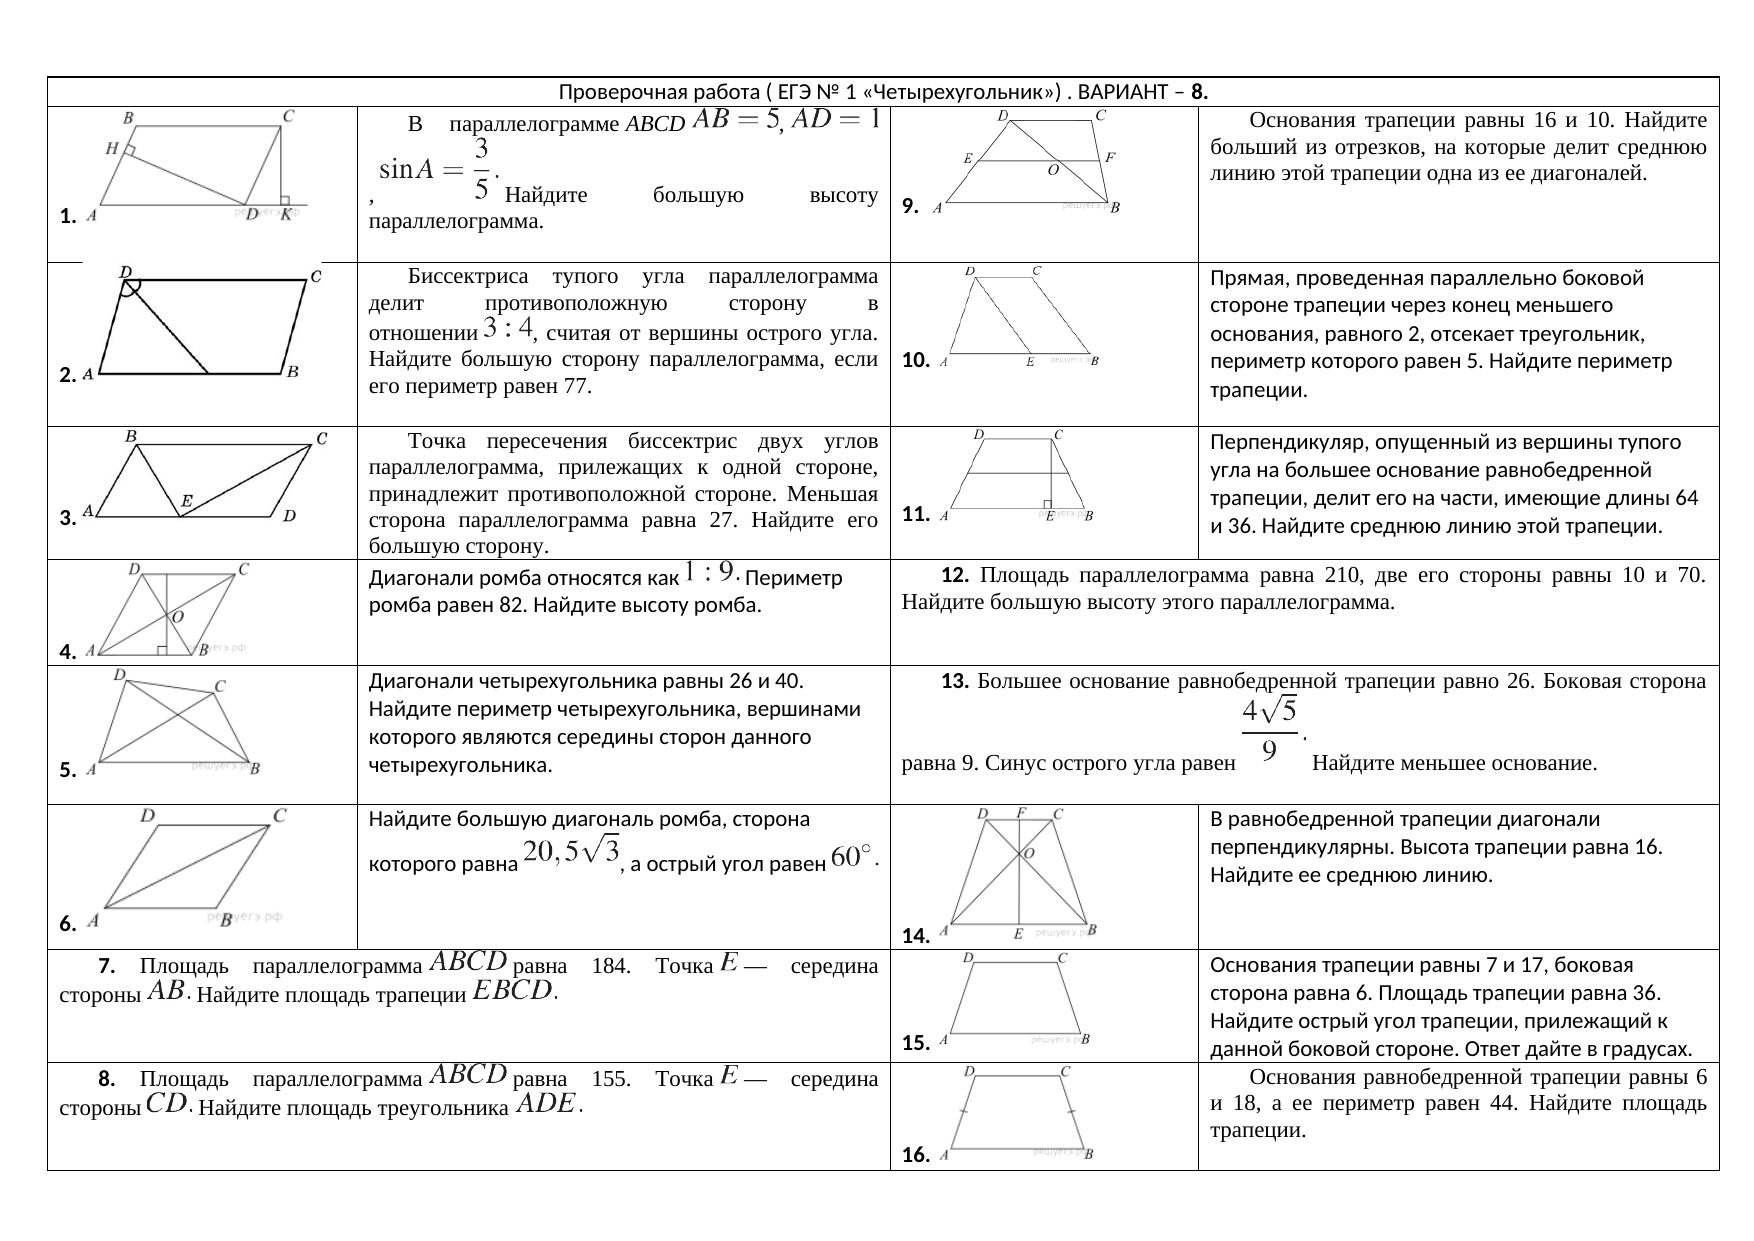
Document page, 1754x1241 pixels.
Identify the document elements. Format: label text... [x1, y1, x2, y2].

picture [936, 804, 1099, 943]
picture [719, 951, 739, 974]
table_cell 3. [48, 427, 357, 559]
picture [147, 978, 191, 1003]
picture [691, 106, 779, 132]
picture [790, 106, 879, 132]
picture [82, 665, 263, 778]
table_cell В равнобедренной трапеции диагонали перпендикулярны. Высота трапеции равна 16. Найдите ее среднюю линию. [1199, 805, 1719, 949]
table_cell 4. [48, 560, 357, 665]
table_cell Найдите большую диагональ ромба, сторона которого равна , а острый угол равен [358, 805, 890, 949]
table_cell Основания трапеции равны 7 и 17, боковая сторона равна 6. Площадь трапеции равна 36. Найдите острый угол трапеции, прилежащий к данной боковой стороне. Ответ дайте в градусах. [1199, 950, 1719, 1062]
table_cell 11. [891, 427, 1198, 559]
table_cell Диагонали четырехугольника равны 26 и 40. Найдите периметр четырехугольника, вершинами которого являются середины сторон данного четырехугольника. [358, 666, 890, 803]
table_cell 16. [891, 1063, 1198, 1170]
picture [428, 949, 507, 974]
picture [936, 262, 1101, 368]
table_cell 13. Большее основание равнобедренной трапеции равно 26. Боковая сторона равна 9. Синус острого угла равен Найдите меньшее основание. [891, 666, 1719, 803]
table_cell Биссектриса тупого угла параллелограмма делит противоположную сторону в отношении , считая от вершины острого угла. Найдите большую сторону параллелограмма, если его периметр равен 77. [358, 263, 890, 426]
table_cell 1. [48, 107, 357, 262]
picture [82, 560, 253, 659]
picture [82, 262, 322, 383]
picture [428, 1062, 507, 1087]
table_cell Перпендикуляр, опущенный из вершины тупого угла на большее основание равнобедренной трапеции, делит его на части, имеющие длины 64 и 36. Найдите среднюю линию этой трапеции. [1199, 427, 1719, 559]
table_cell 7. Площадь параллелограмма равна 184. Точка — середина стороны Найдите площадь трапеции [48, 950, 890, 1062]
table_cell 8. Площадь параллелограмма равна 155. Точка — середина стороны Найдите площадь треугольника [48, 1063, 890, 1170]
picture [82, 427, 328, 526]
picture [936, 949, 1093, 1050]
table_cell В параллелограмме ABCD , , Найдите большую высоту параллелограмма. [358, 107, 890, 262]
picture [82, 106, 308, 224]
table_cell 12. Площадь параллелограмма равна 210, две его стороны равны 10 и 70. Найдите большую высоту этого параллелограмма. [891, 560, 1719, 665]
picture [82, 804, 292, 931]
table_cell Основания равнобедренной трапеции равны 6 и 18, а ее периметр равен 44. Найдите площадь трапеции. [1199, 1063, 1719, 1170]
table_cell 10. [891, 263, 1198, 426]
picture [484, 315, 533, 341]
table_cell Диагонали ромба относятся как Периметр ромба равен 82. Найдите высоту ромба. [358, 560, 890, 665]
picture [936, 427, 1095, 522]
picture [929, 106, 1122, 214]
picture [472, 978, 558, 1003]
picture [1242, 693, 1307, 771]
picture [831, 843, 879, 872]
table_cell 2. [48, 263, 357, 426]
picture [719, 1064, 739, 1087]
table_cell Точка пересечения биссектрис двух углов параллелограмма, прилежащих к одной стороне, принадлежит противоположной стороне. Меньшая сторона параллелограмма равна 27. Найдите его большую сторону. [358, 427, 890, 559]
picture [515, 1092, 583, 1116]
table_cell 5. [48, 666, 357, 803]
picture [685, 560, 740, 585]
table_cell 15. [891, 950, 1198, 1062]
table_cell Основания трапеции равны 16 и 10. Найдите больший из отрезков, на которые делит среднюю линию этой трапеции одна из ее диагоналей. [1199, 107, 1719, 262]
picture [380, 136, 499, 203]
table_cell 14. [891, 805, 1198, 949]
table_cell Прямая, проведенная параллельно боковой стороне трапеции через конец меньшего основания, равного 2, отсекает треугольник, периметр которого равен 5. Найдите периметр трапеции. [1199, 263, 1719, 426]
picture [147, 1092, 193, 1116]
table_header Проверочная работа ( ЕГЭ № 1 «Четырехугольник») . ВАРИАНТ – 8. [48, 78, 1719, 106]
table_cell 6. [48, 805, 357, 949]
table_cell 9. [891, 107, 1198, 262]
picture [523, 832, 620, 872]
picture [936, 1062, 1096, 1162]
